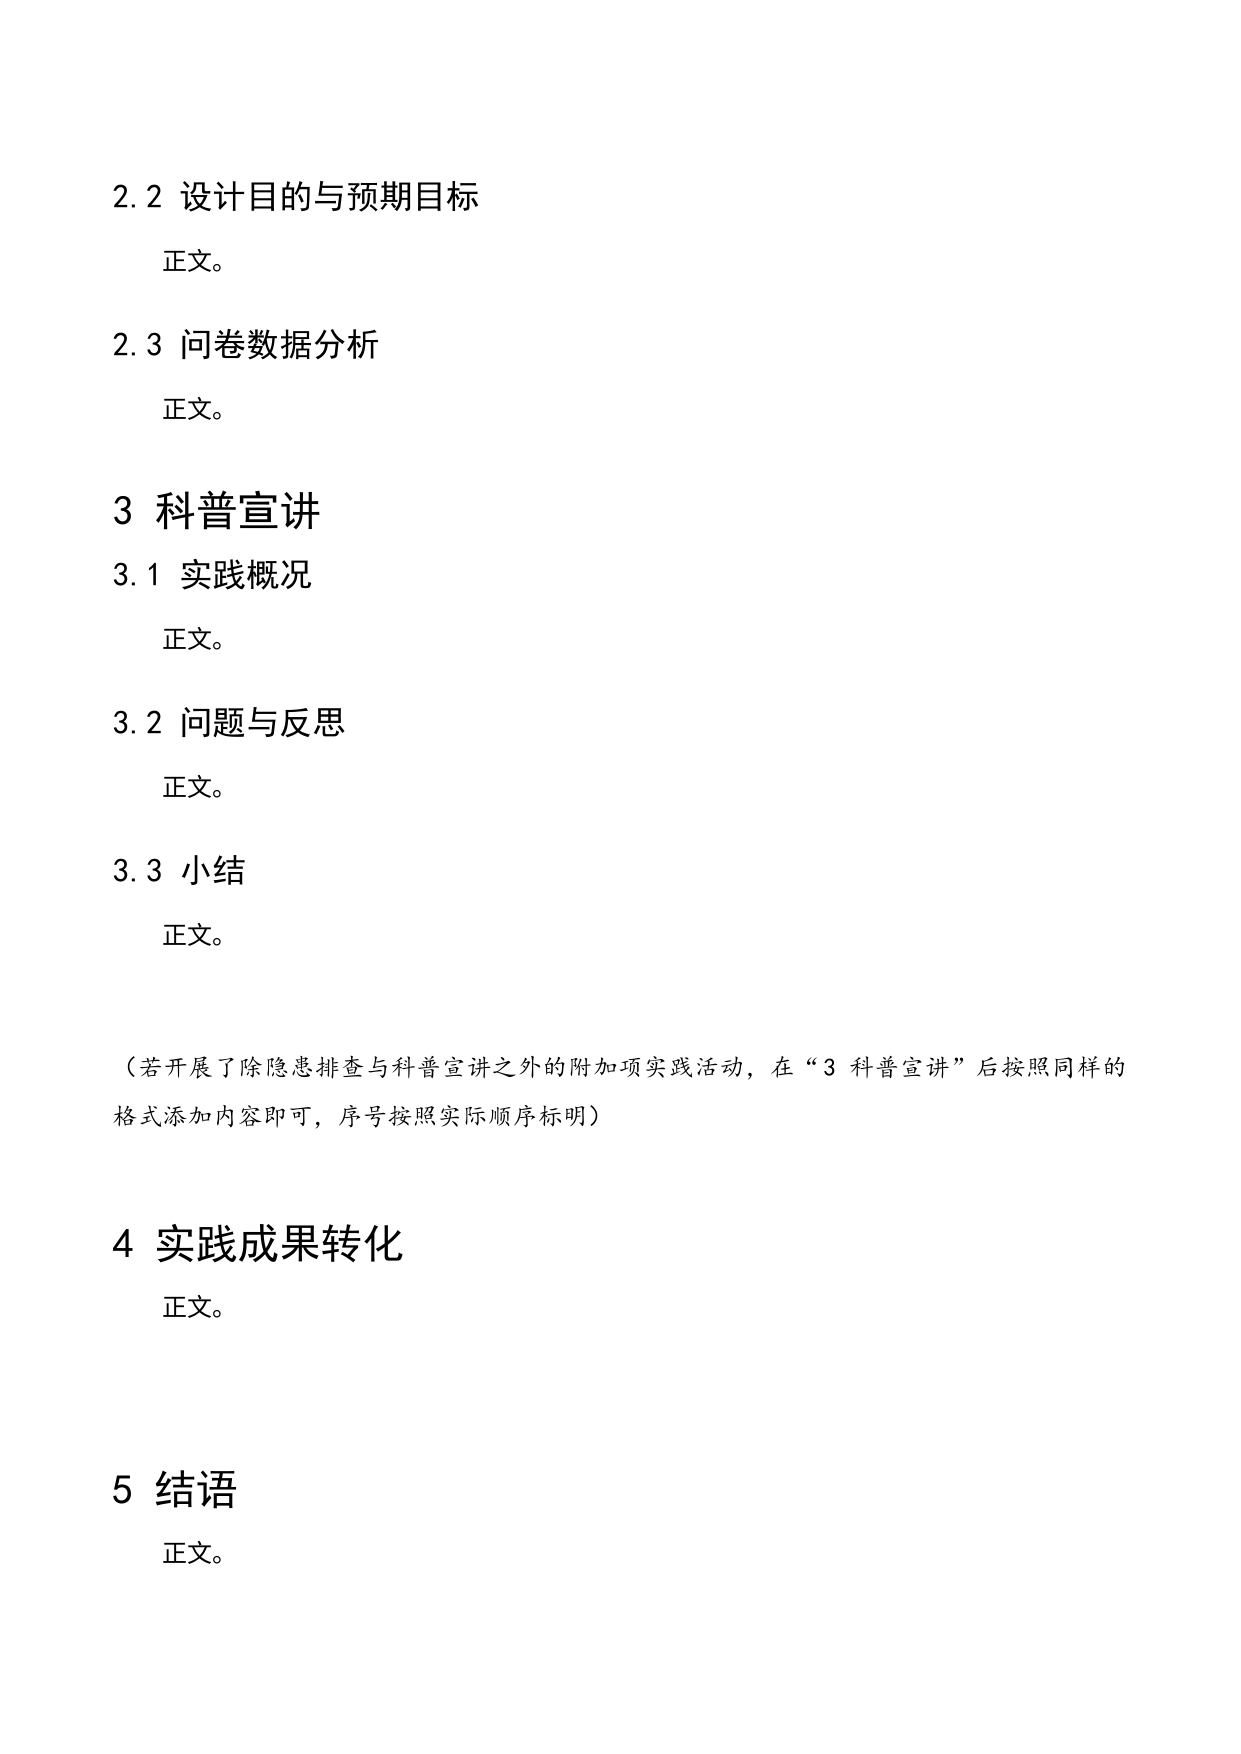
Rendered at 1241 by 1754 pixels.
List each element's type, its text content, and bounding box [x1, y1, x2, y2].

list （若开展了除隐患排查与科普宣讲之外的附加项实践活动，在“3 科普宣讲”后按照同样的格式添加内容即可，序号按照实际顺序标明） [112, 1049, 1128, 1130]
list 正文。 [112, 901, 1128, 966]
text 5 结语 [112, 1454, 1128, 1519]
list 2.3 问卷数据分析 [112, 310, 1128, 375]
list 正文。 [112, 1273, 1128, 1338]
list 正文。 [112, 753, 1128, 818]
list 正文。 [112, 1519, 1128, 1584]
list 3.2 问题与反思 [112, 688, 1128, 753]
list 正文。 [112, 605, 1128, 670]
list 3.1 实践概况 [112, 540, 1128, 605]
list 3.3 小结 [112, 836, 1128, 901]
list 正文。 [112, 375, 1128, 440]
text 4 实践成果转化 [112, 1208, 1128, 1273]
list 2.2 设计目的与预期目标 [112, 162, 1128, 227]
text 3 科普宣讲 [112, 475, 1128, 540]
list 正文。 [112, 227, 1128, 292]
